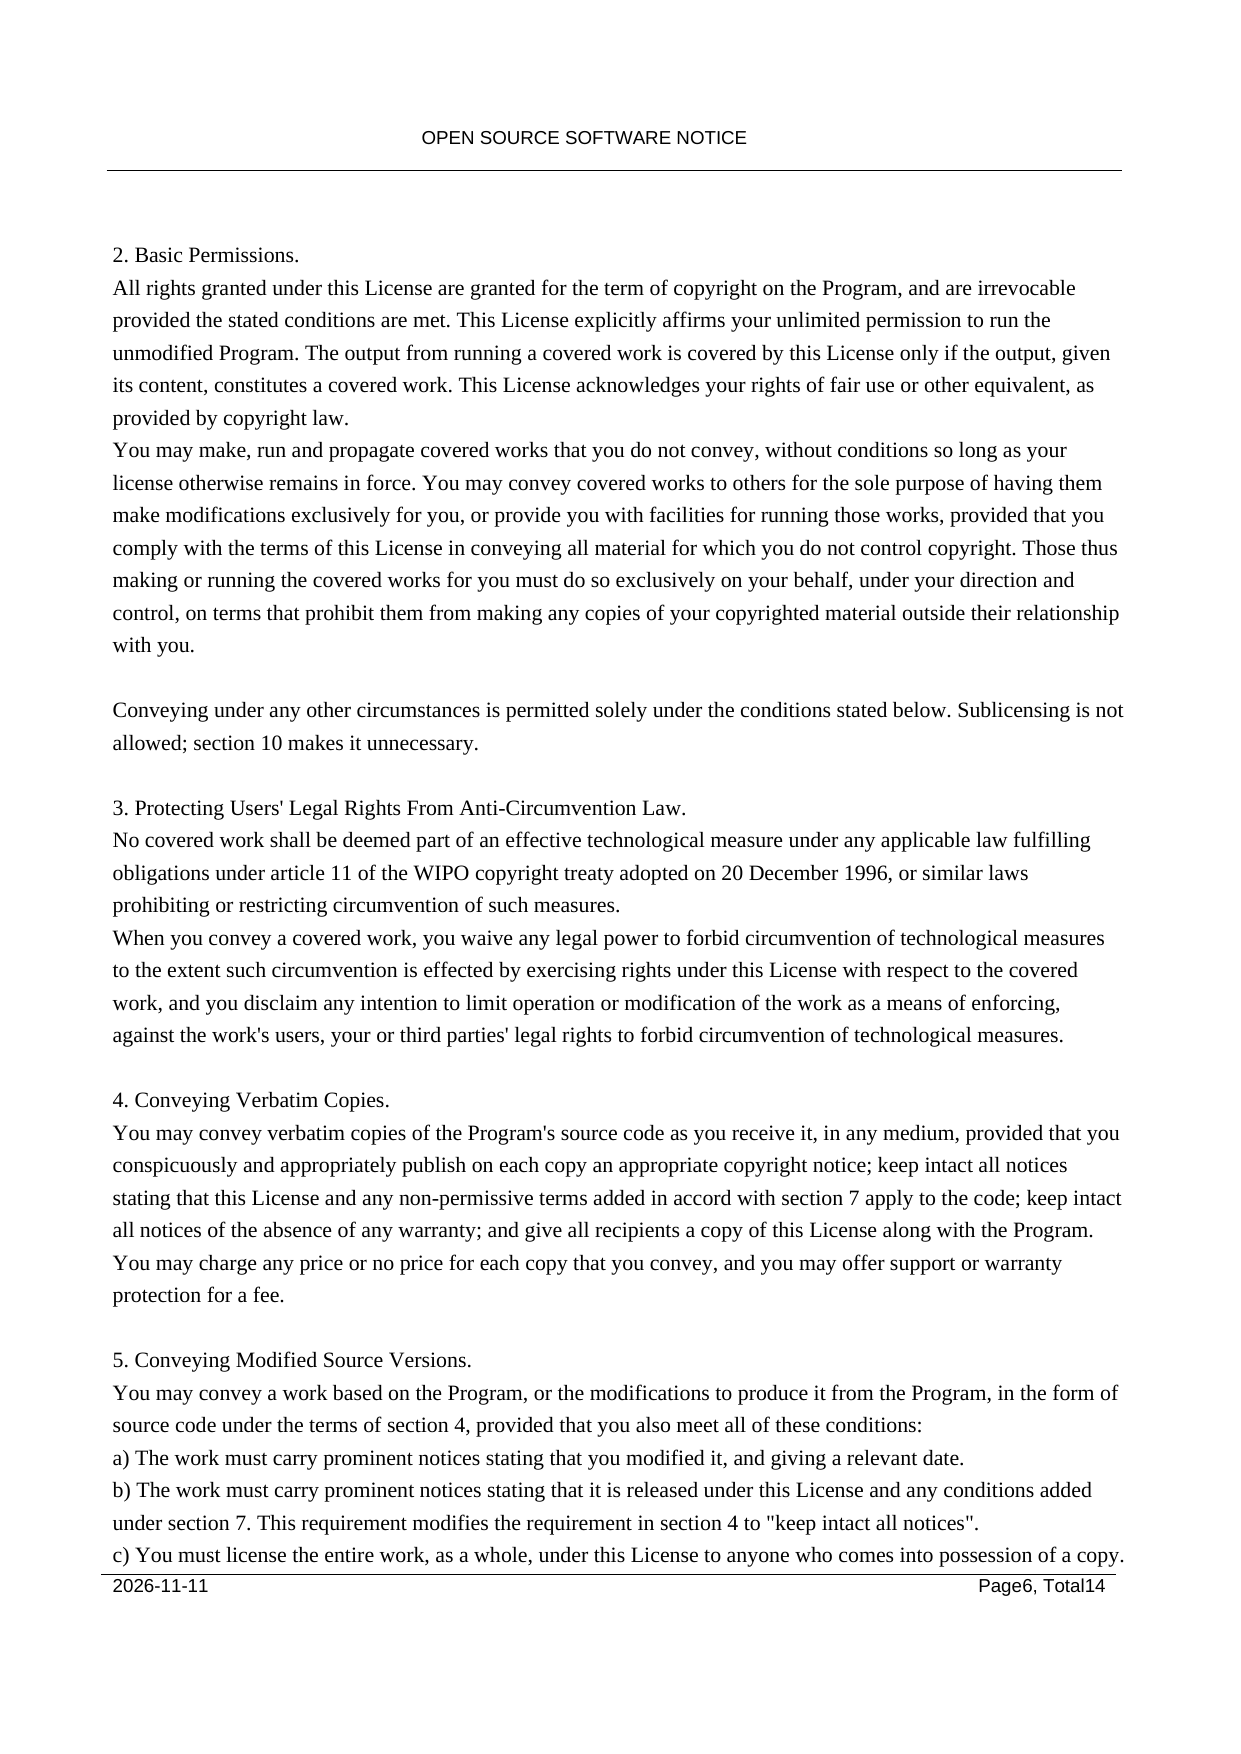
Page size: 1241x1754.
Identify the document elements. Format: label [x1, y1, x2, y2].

text [112, 206, 1128, 1571]
